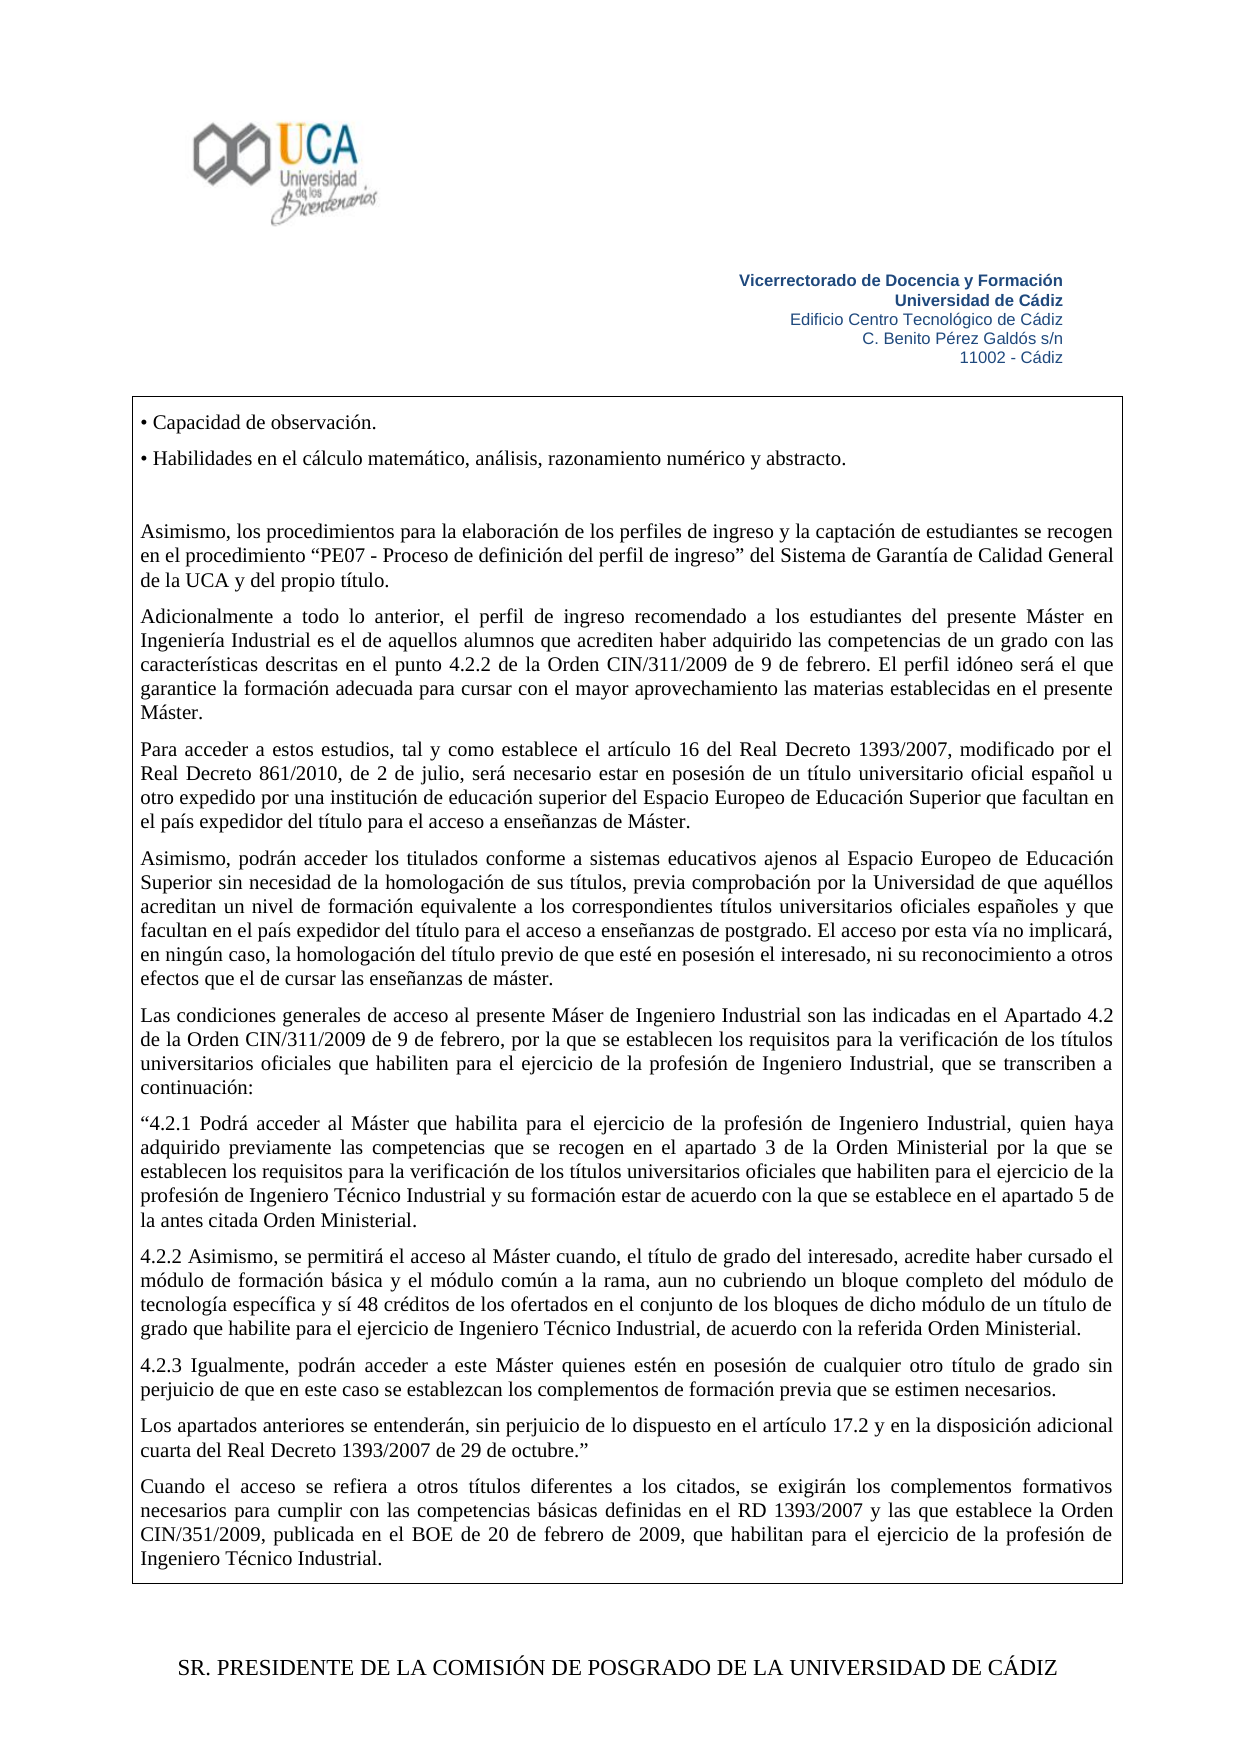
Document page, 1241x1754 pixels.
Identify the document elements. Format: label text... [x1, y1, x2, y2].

picture [177, 102, 393, 242]
